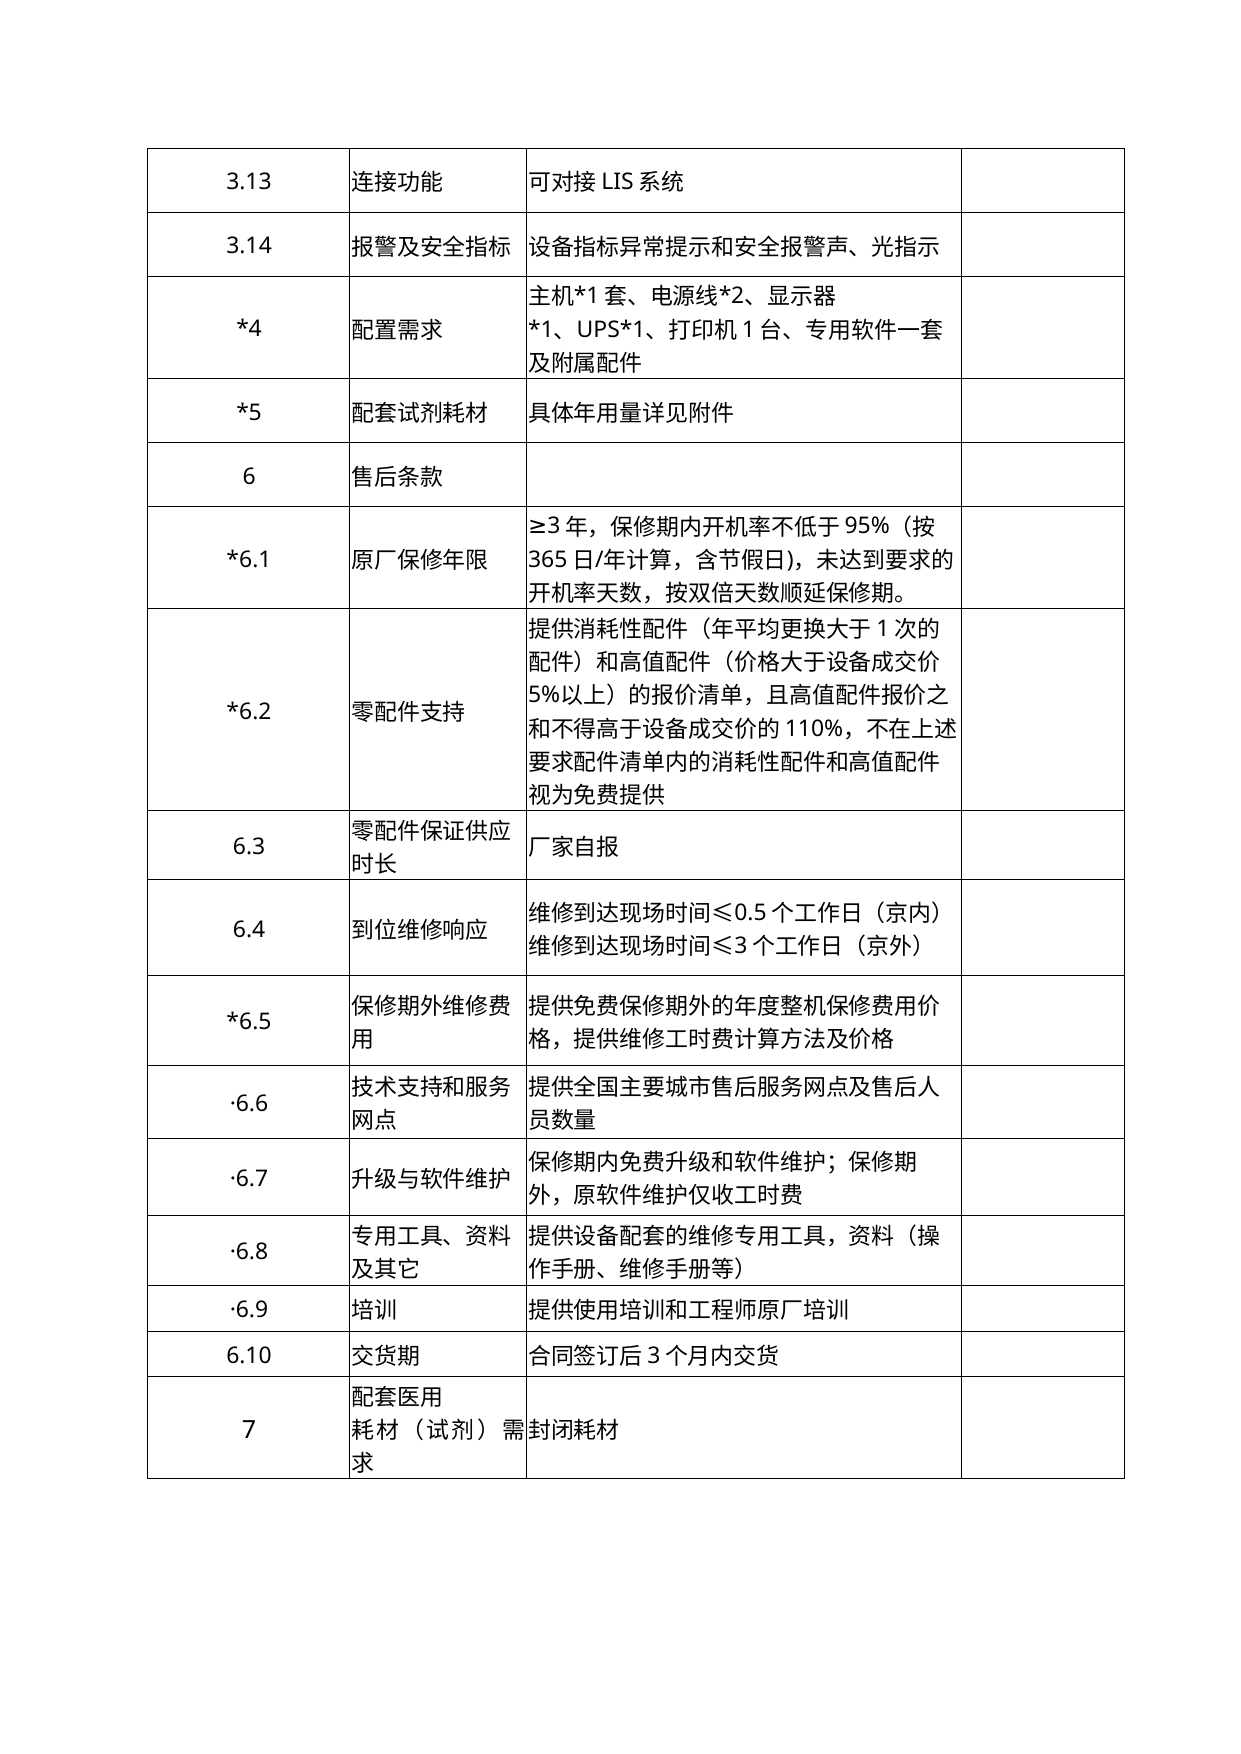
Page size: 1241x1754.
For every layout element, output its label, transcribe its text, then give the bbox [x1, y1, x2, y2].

table_cell 6 [148, 443, 349, 506]
table_cell 封闭耗材 [527, 1377, 961, 1478]
table_cell 提供全国主要城市售后服务网点及售后人员数量 [527, 1066, 961, 1138]
table_cell 连接功能 [350, 149, 526, 212]
table_cell [962, 1377, 1124, 1478]
table_cell 提供使用培训和工程师原厂培训 [527, 1286, 961, 1331]
table_cell [962, 880, 1124, 975]
table_cell [962, 379, 1124, 442]
table_cell 6.10 [148, 1332, 349, 1376]
table_cell 7 [148, 1377, 349, 1478]
table_cell ·6.7 [148, 1139, 349, 1215]
table_cell 配套医用 耗材（试剂）需求 [350, 1377, 526, 1478]
table_cell 厂家自报 [527, 811, 961, 879]
table_cell 3.13 [148, 149, 349, 212]
table_cell 售后条款 [350, 443, 526, 506]
table_cell [962, 976, 1124, 1064]
table_cell 6.3 [148, 811, 349, 879]
table_cell ·6.8 [148, 1216, 349, 1284]
table_cell 原厂保修年限 [350, 507, 526, 608]
table_cell *5 [148, 379, 349, 442]
table_cell 配置需求 [350, 277, 526, 378]
table_cell 零配件保证供应时长 [350, 811, 526, 879]
table_cell 到位维修响应 [350, 880, 526, 975]
table_cell 提供设备配套的维修专用工具，资料（操作手册、维修手册等） [527, 1216, 961, 1284]
table_cell 零配件支持 [350, 609, 526, 810]
table_cell 可对接LIS系统 [527, 149, 961, 212]
table_cell [527, 443, 961, 506]
table_cell 升级与软件维护 [350, 1139, 526, 1215]
table_cell *6.5 [148, 976, 349, 1064]
table_cell [962, 1332, 1124, 1376]
table_cell 交货期 [350, 1332, 526, 1376]
table_cell [962, 507, 1124, 608]
table_cell [962, 443, 1124, 506]
table_cell 维修到达现场时间≤0.5个工作日（京内） 维修到达现场时间≤3个工作日（京外） [527, 880, 961, 975]
table_cell 提供免费保修期外的年度整机保修费用价格，提供维修工时费计算方法及价格 [527, 976, 961, 1064]
table_cell *6.2 [148, 609, 349, 810]
table_cell 具体年用量详见附件 [527, 379, 961, 442]
table_cell 保修期内免费升级和软件维护；保修期外，原软件维护仅收工时费 [527, 1139, 961, 1215]
table_cell [962, 1139, 1124, 1215]
table_cell [962, 1286, 1124, 1331]
table_cell [962, 1216, 1124, 1284]
table_cell ·6.6 [148, 1066, 349, 1138]
table_cell 6.4 [148, 880, 349, 975]
table_cell 配套试剂耗材 [350, 379, 526, 442]
table_cell 保修期外维修费用 [350, 976, 526, 1064]
table_cell [962, 149, 1124, 212]
table_cell 合同签订后3个月内交货 [527, 1332, 961, 1376]
table_cell ·6.9 [148, 1286, 349, 1331]
table_cell [962, 277, 1124, 378]
table_cell 3.14 [148, 213, 349, 276]
table_cell [962, 811, 1124, 879]
table_cell ≥3年，保修期内开机率不低于95%（按365日/年计算，含节假日)，未达到要求的开机率天数，按双倍天数顺延保修期。 [527, 507, 961, 608]
table_cell [962, 609, 1124, 810]
table_cell [962, 1066, 1124, 1138]
table_cell 培训 [350, 1286, 526, 1331]
table_cell 主机*1套、电源线*2、显示器*1、UPS*1、打印机1台、专用软件一套及附属配件 [527, 277, 961, 378]
table_cell *4 [148, 277, 349, 378]
table_cell 设备指标异常提示和安全报警声、光指示 [527, 213, 961, 276]
table_cell *6.1 [148, 507, 349, 608]
table_cell 提供消耗性配件（年平均更换大于1次的配件）和高值配件（价格大于设备成交价5%以上）的报价清单，且高值配件报价之和不得高于设备成交价的110%，不在上述要求配件清单内的消耗性配件和高值配件视为免费提供 [527, 609, 961, 810]
table_cell 专用工具、资料及其它 [350, 1216, 526, 1284]
table_cell [962, 213, 1124, 276]
table_cell 报警及安全指标 [350, 213, 526, 276]
table_cell 技术支持和服务网点 [350, 1066, 526, 1138]
